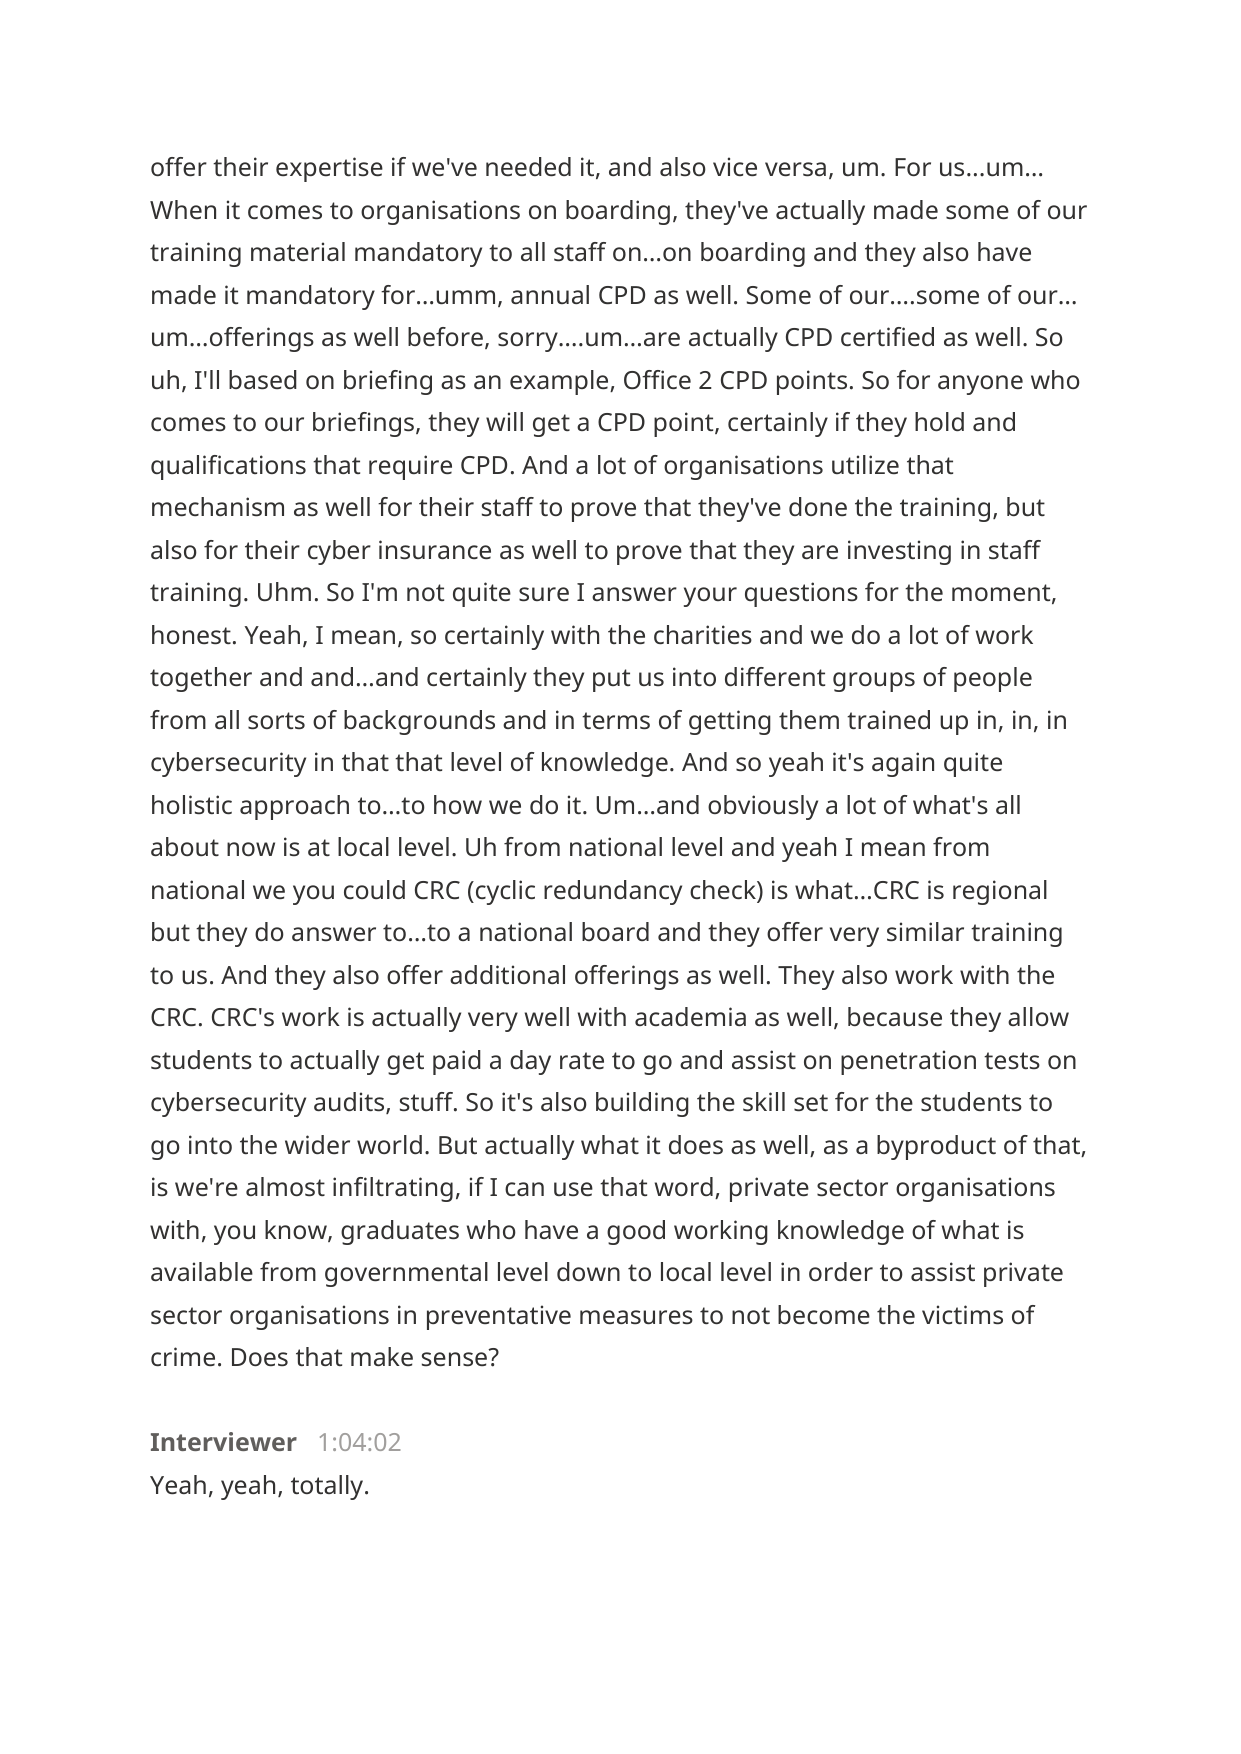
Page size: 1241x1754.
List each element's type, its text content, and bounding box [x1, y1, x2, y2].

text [150, 150, 1090, 1374]
text Interviewer 1:04:02 Yeah, yeah, totally. [150, 1382, 1090, 1502]
